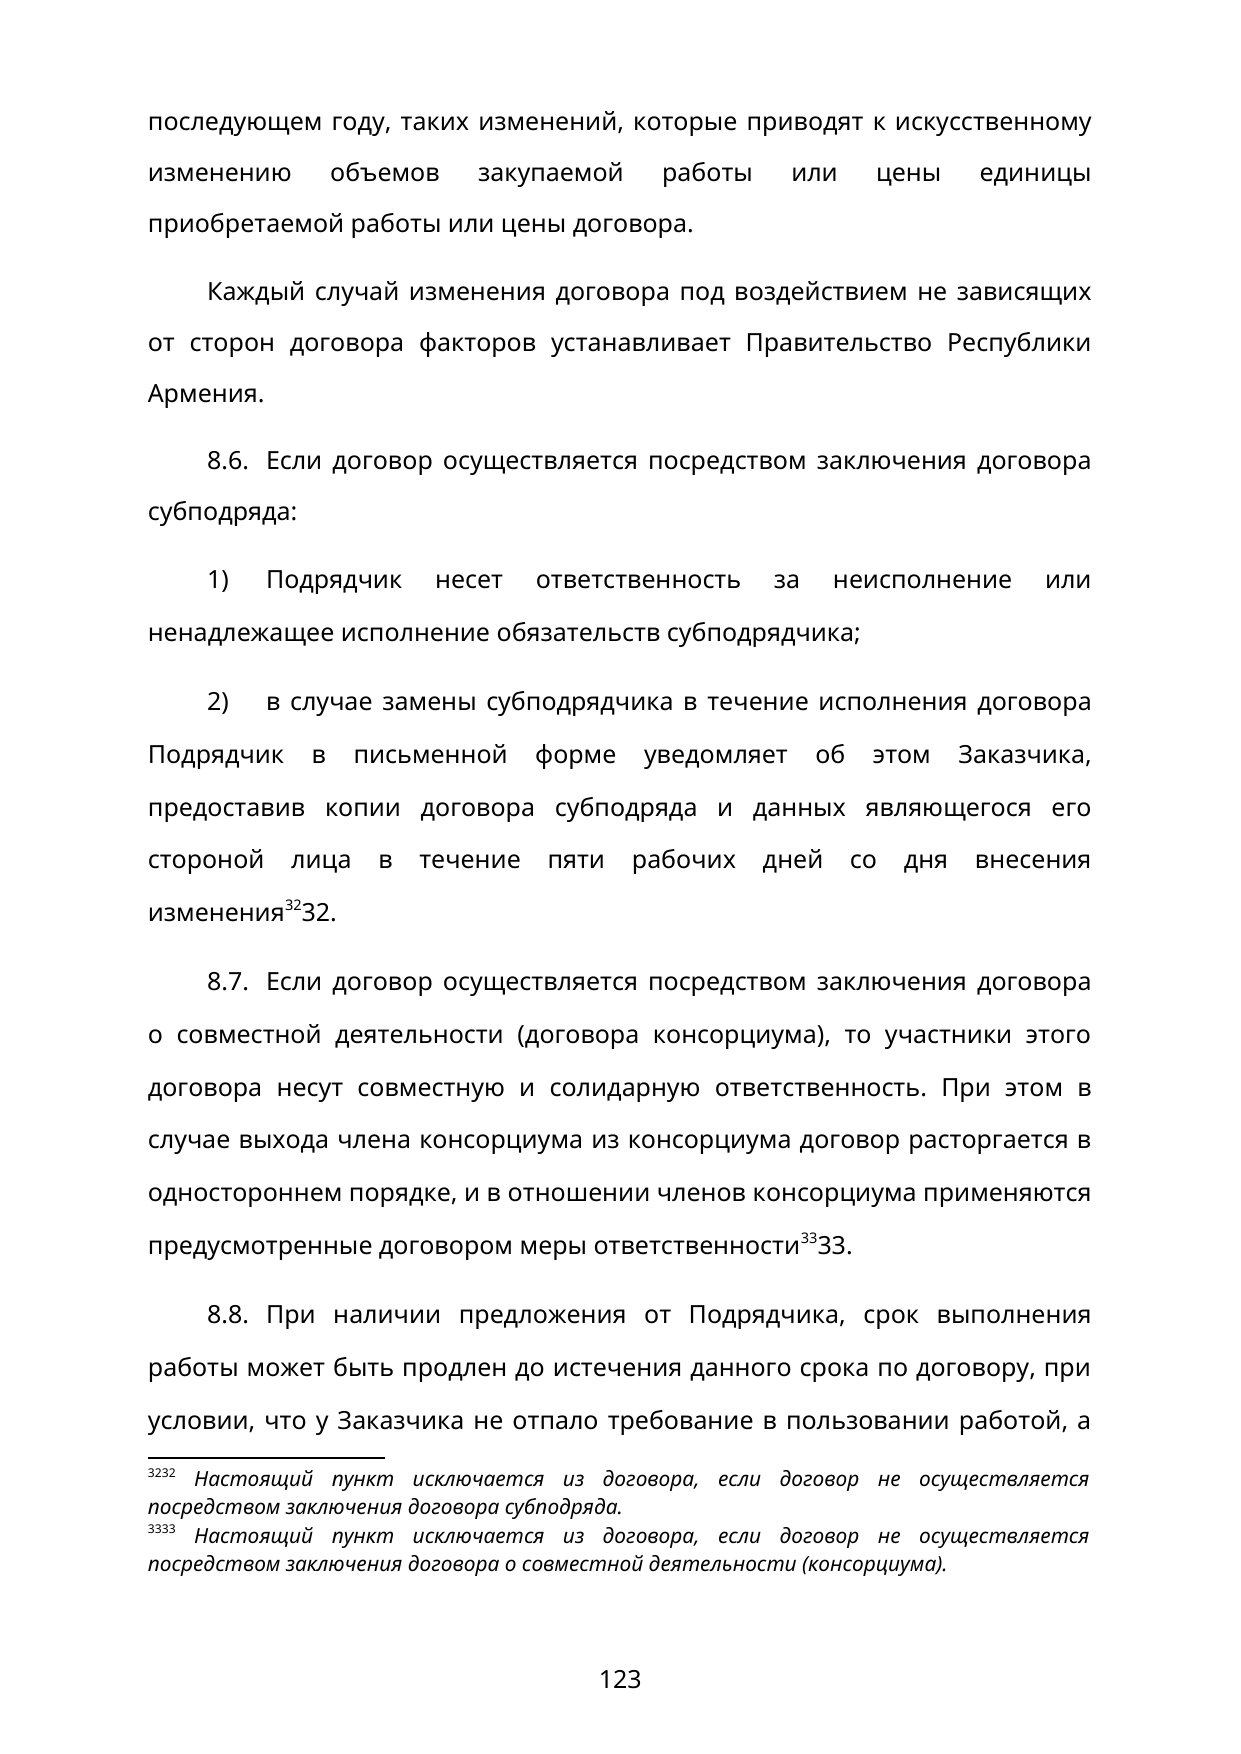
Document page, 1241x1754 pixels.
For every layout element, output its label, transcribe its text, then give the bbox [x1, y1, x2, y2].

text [148, 1297, 1092, 1436]
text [148, 103, 1092, 239]
text 1) Подрядчик несет ответственность за неисполнение или ненадлежащее исполнение обязательств субподрядчика; [148, 562, 1092, 648]
text 8.6. Если договор осуществляется посредством заключения договора субподряда: [148, 443, 1092, 528]
text Каждый случай изменения договора под воздействием не зависящих от сторон договора факторов устанавливает Правительство Республики Армения. [148, 273, 1092, 409]
text 8.7. Если договор осуществляется посредством заключения договора о совместной деятельности (договора консорциума), то участники этого договора несут совместную и солидарную ответственность. При этом в случае выхода члена консорциума из консорциума договор расторгается в одностороннем порядке, и в отношении членов консорциума применяются предусмотренные договором меры ответственности33. [148, 964, 1092, 1262]
text 2) в случае замены субподрядчика в течение исполнения договора Подрядчик в письменной форме уведомляет об этом Заказчика, предоставив копии договора субподряда и данных являющегося его стороной лица в течение пяти рабочих дней со дня внесения изменения32. [148, 684, 1092, 929]
